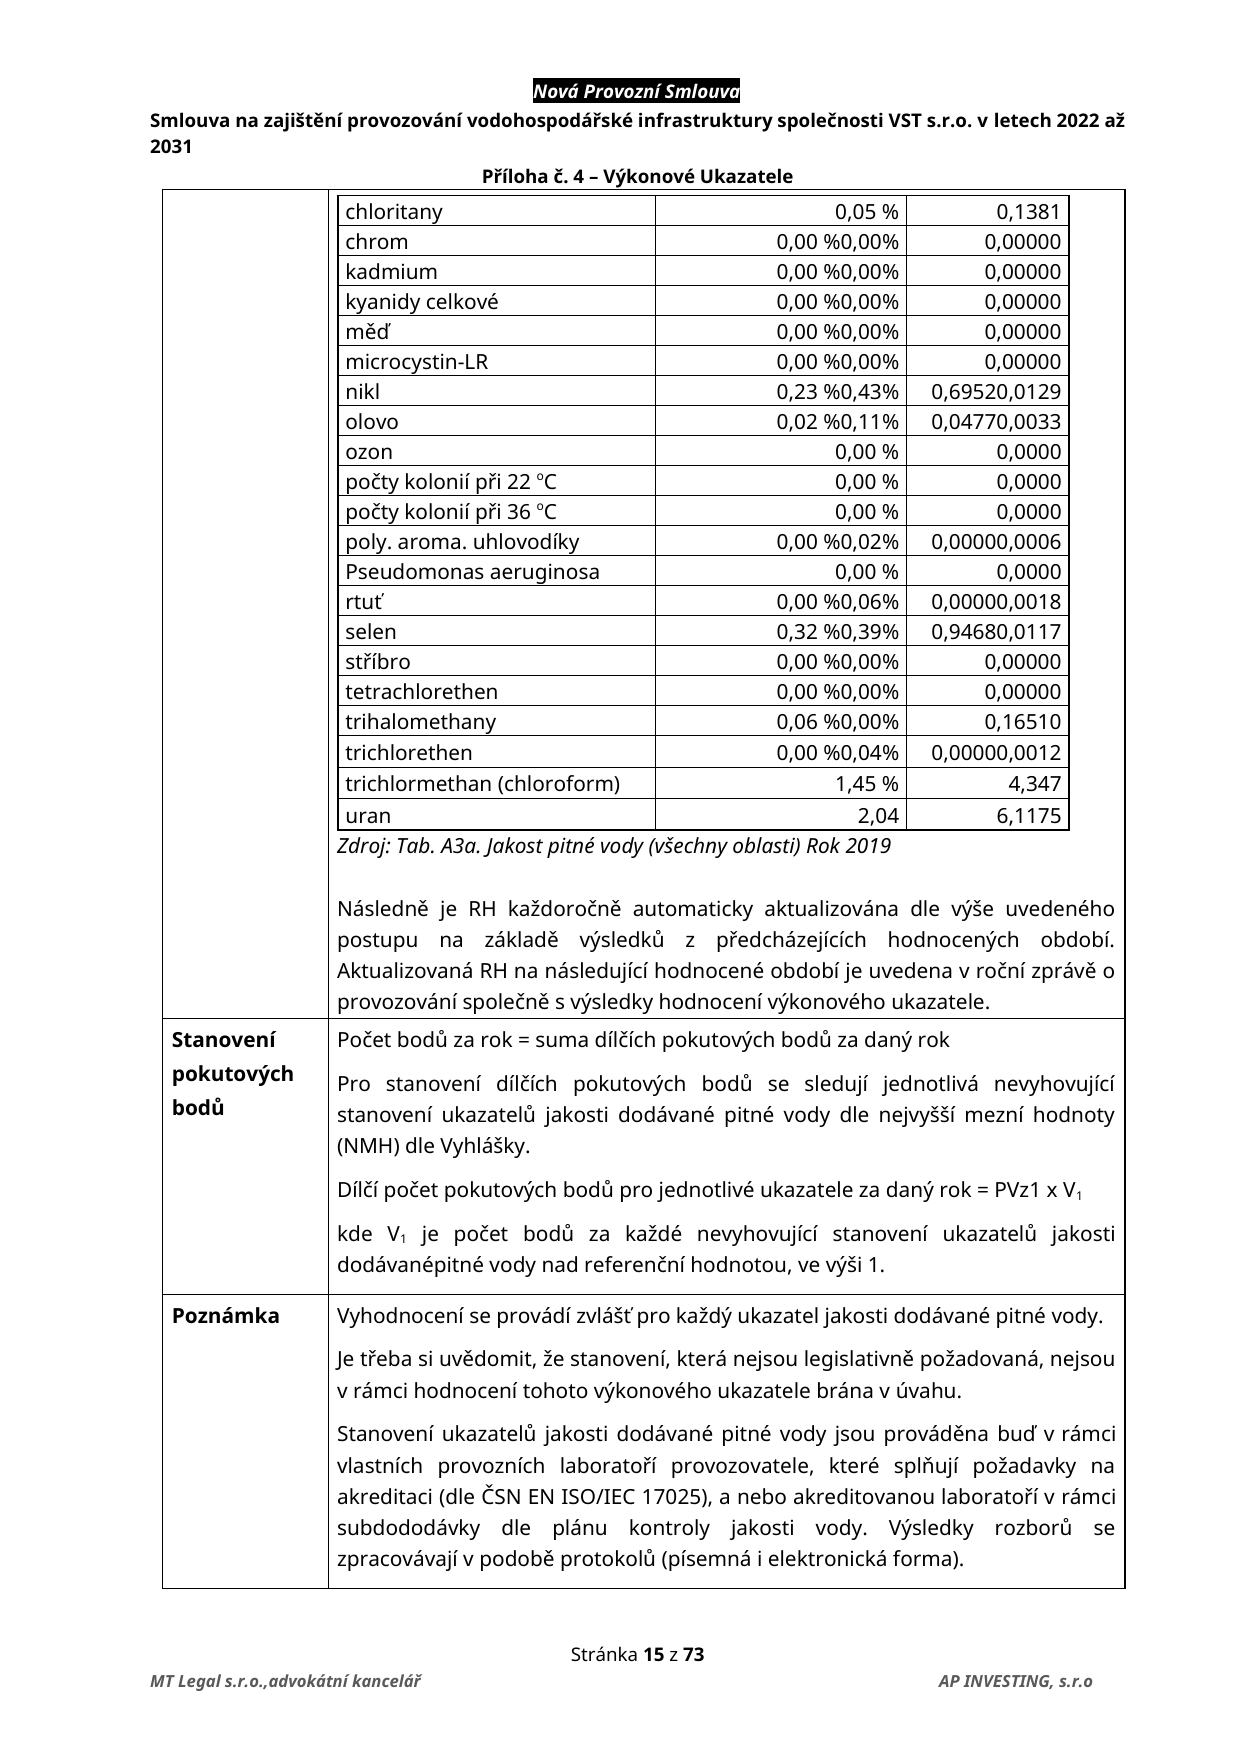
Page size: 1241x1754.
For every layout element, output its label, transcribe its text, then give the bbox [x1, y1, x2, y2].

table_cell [163, 190, 328, 1018]
table_cell Počet bodů za rok = suma dílčích pokutových bodů za daný rok Pro stanovení dílčích pokutových bodů se sledují jednotlivá nevyhovující stanovení ukazatelů jakosti dodávané pitné vody dle nejvyšší mezní hodnoty (NMH) dle Vyhlášky. Dílčí počet pokutových bodů pro jednotlivé ukazatele za daný rok = PVz1 x V1 kde V1 je počet bodů za každé nevyhovující stanovení ukazatelů jakosti dodávanépitné vody nad referenční hodnotou, ve výši 1. [329, 1019, 1124, 1294]
table_cell Stanovení pokutových bodů [163, 1019, 328, 1294]
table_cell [329, 190, 1124, 1018]
table_cell Poznámka [163, 1295, 328, 1588]
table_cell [329, 1295, 1124, 1588]
